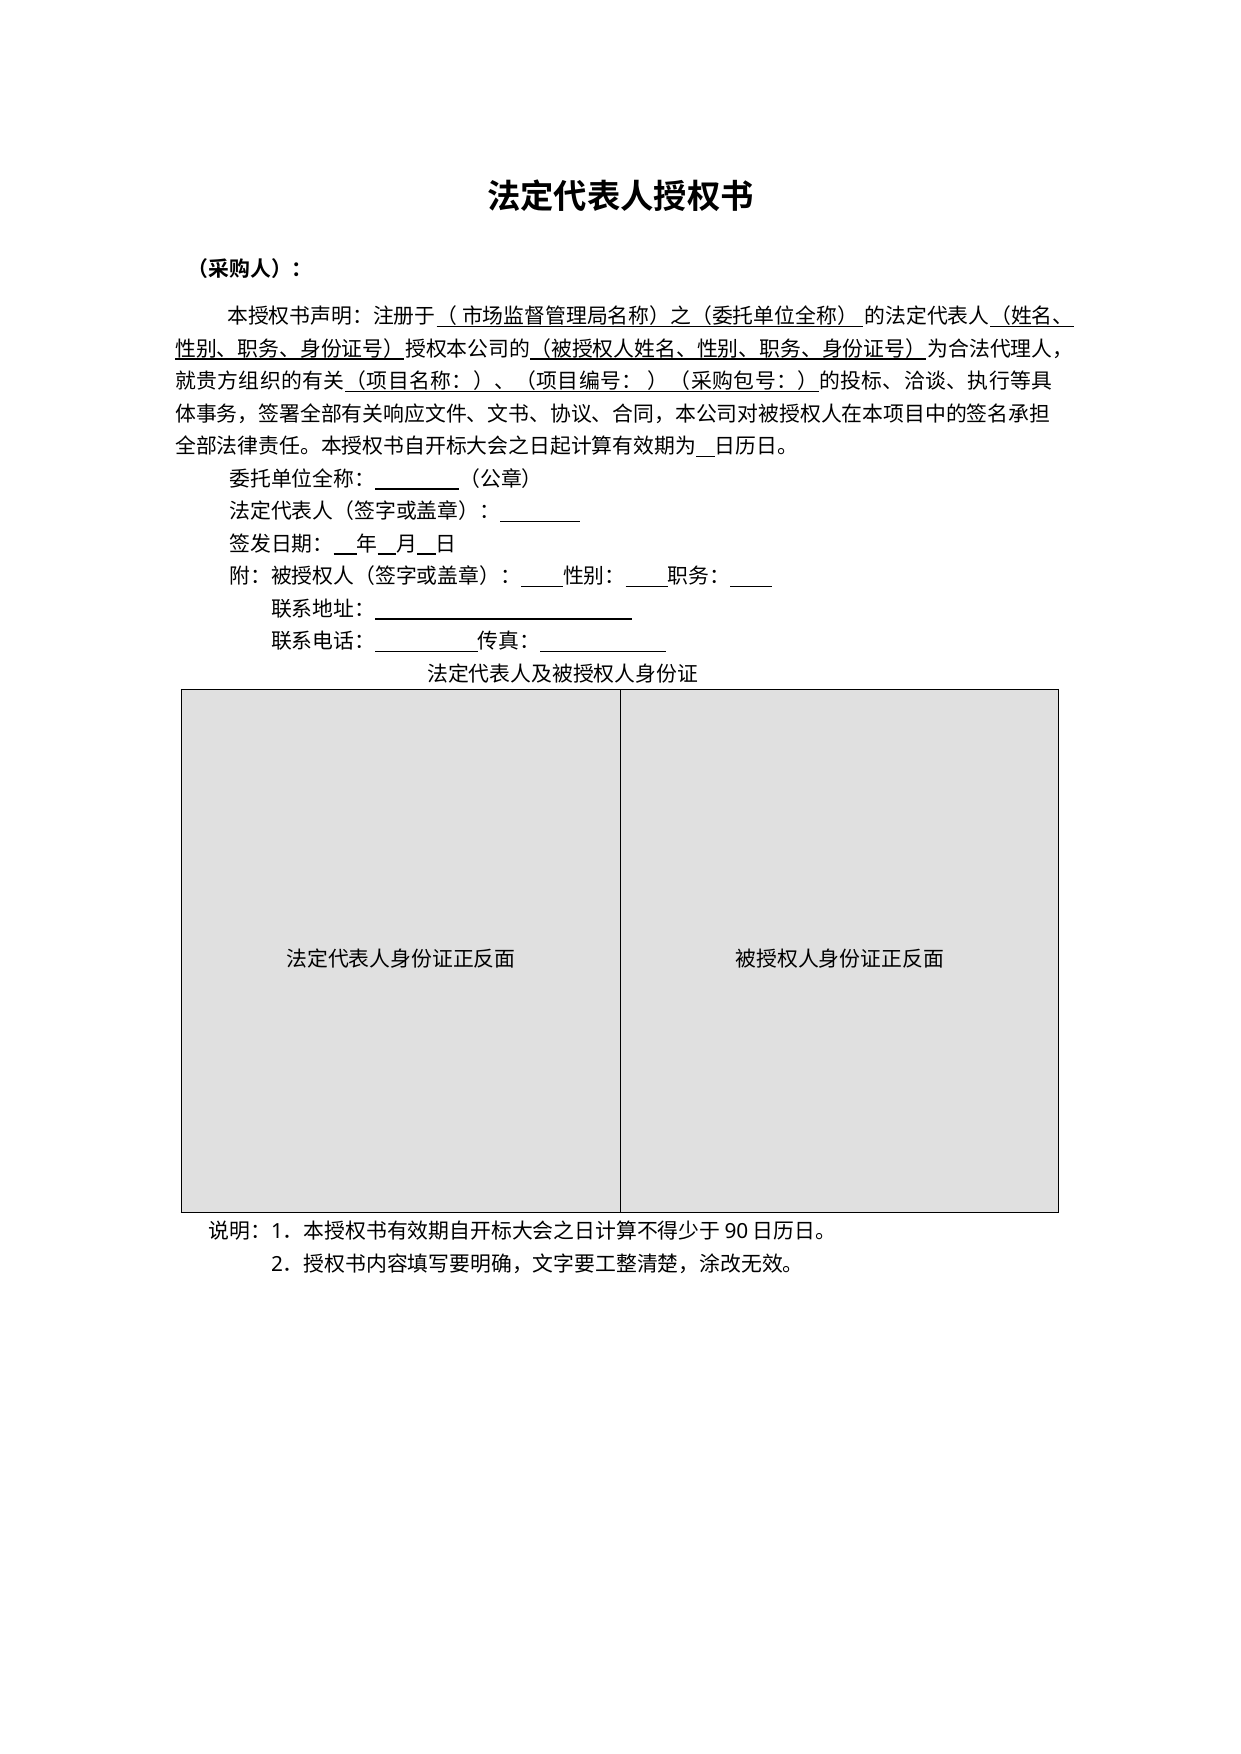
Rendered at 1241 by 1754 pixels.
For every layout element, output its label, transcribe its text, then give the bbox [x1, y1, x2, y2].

text 法定代表人（签字或盖章）： [187, 494, 1053, 526]
text 法定代表人截止开标时间前6个月内至少1个月社保证明法定代表人授权书 [187, 162, 1053, 227]
text 联系地址： [187, 591, 1053, 624]
text 法定代表人及被授权人身份证 [187, 656, 1053, 689]
text （采购人）： [187, 251, 1053, 283]
text 2．授权书内容填写要明确，文字要工整清楚，涂改无效。 [187, 1246, 1053, 1278]
table_header 法定代表人身份证正反面 [182, 690, 620, 1212]
text 说明：1．本授权书有效期自开标大会之日计算不得少于90日历日。 [187, 1213, 1053, 1246]
text 签发日期： 年 月 日 [187, 526, 1053, 559]
text 委托单位全称： （公章） [187, 461, 1053, 494]
text 联系电话： 传真： [187, 624, 1053, 656]
table_header 被授权人身份证正反面 [621, 690, 1058, 1212]
text 本授权书声明：注册于（ 市场监督管理局名称）之（委托单位全称） 的法定代表人（姓名、性别、职务、身份证号）授权本公司的（被授权人姓名、性别、职务、身份证号）为合法代理人，就贵方组织的有关（项目名称：）、（项目编号： ）（采购包号：）的投标、洽谈、执行等具体事务，签署全部有关响应文件、文书、协议、合同，本公司对被授权人在本项目中的签名承担全部法律责任。本授权书自开标大会之日起计算有效期为 日历日。 [175, 299, 1053, 461]
text 附：被授权人（签字或盖章）： 性别： 职务： [187, 559, 1053, 591]
